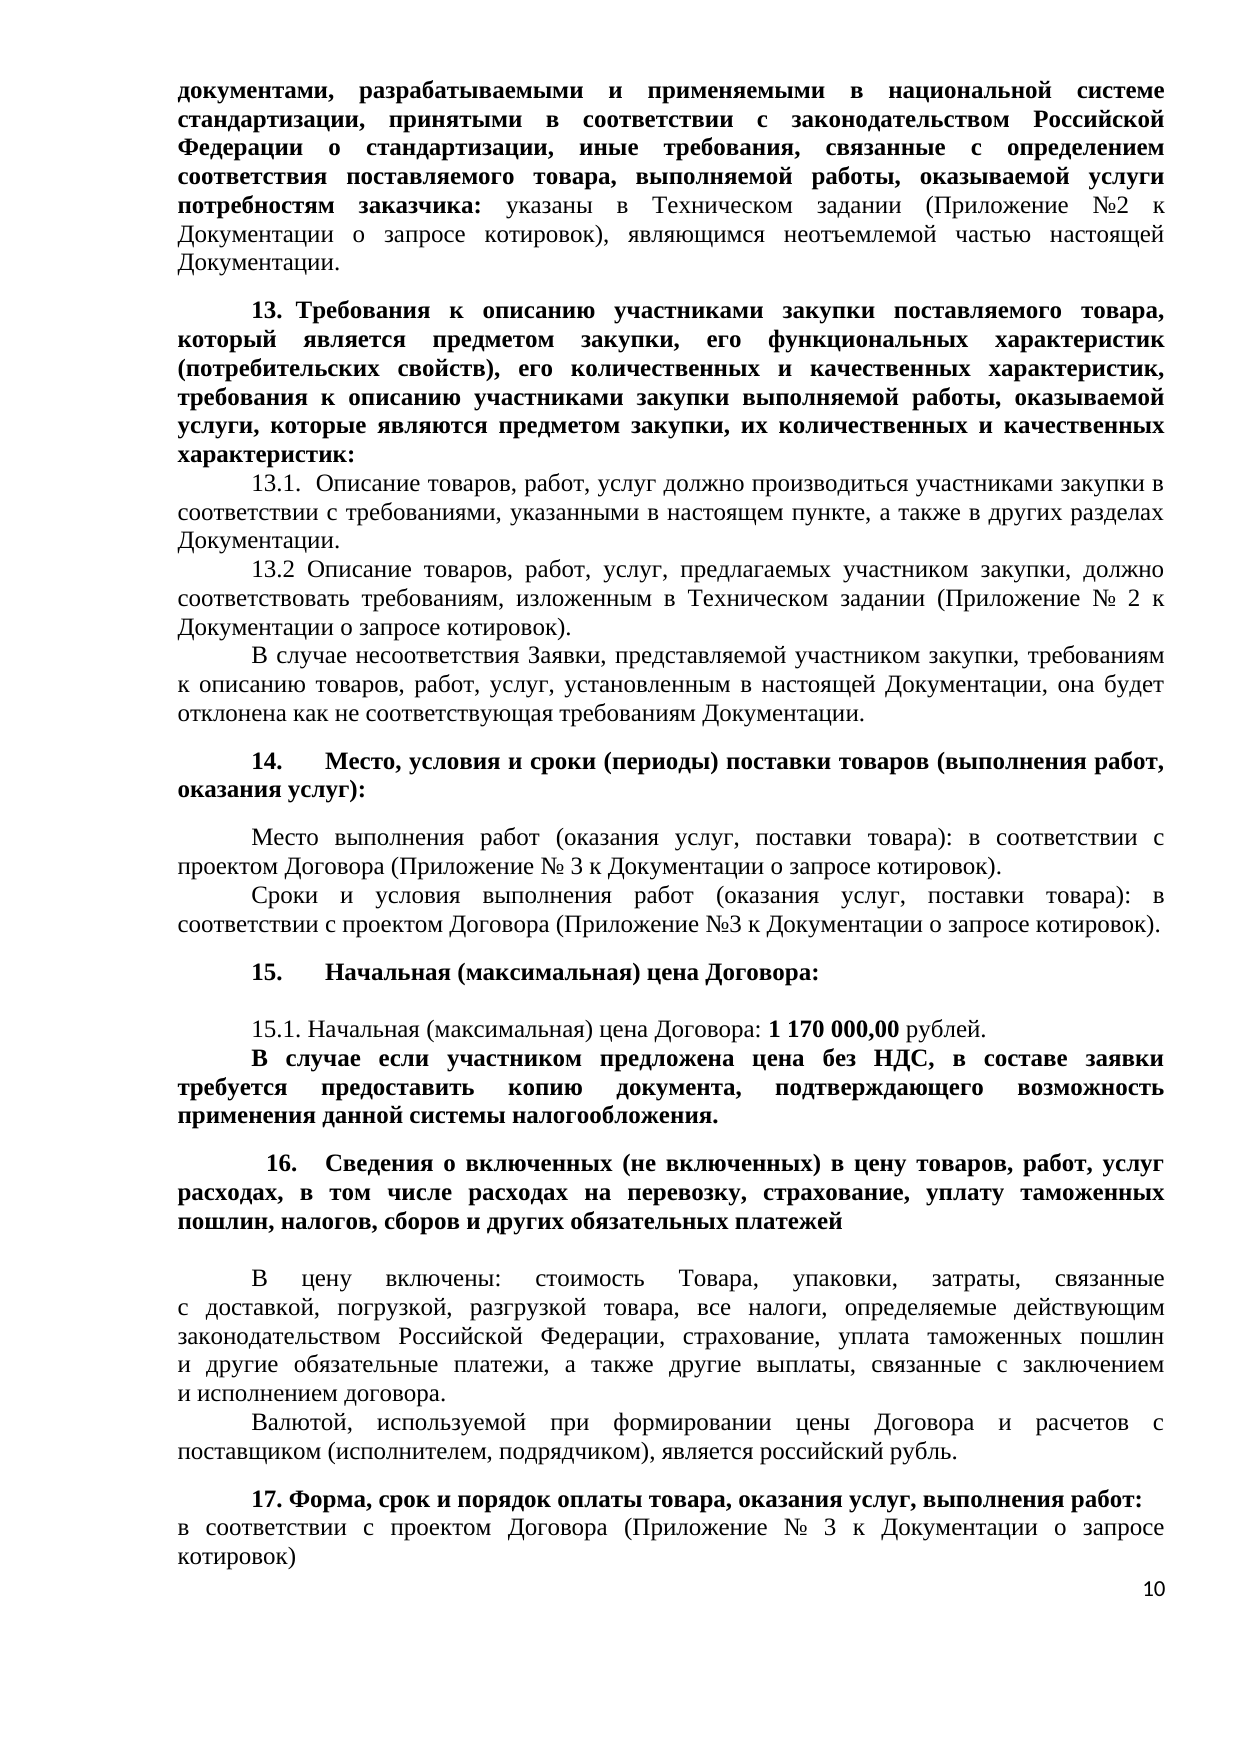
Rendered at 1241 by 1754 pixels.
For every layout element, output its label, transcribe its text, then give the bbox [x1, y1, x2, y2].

text В цену включены: стоимость Товара, упаковки, затраты, связанные с доставкой, погрузкой, разгрузкой товара, все налоги, определяемые действующим законодательством Российской Федерации, страхование, уплата таможенных пошлин и другие обязательные платежи, а также другие выплаты, связанные с заключением и исполнением договора. [177, 1263, 1165, 1407]
list Сведения о включенных (не включенных) в цену товаров, работ, услуг расходах, в том числе расходах на перевозку, страхование, уплату таможенных пошлин, налогов, сборов и других обязательных платежей [177, 1148, 1165, 1234]
text Сроки и условия выполнения работ (оказания услуг, поставки товара): в соответствии с проектом Договора (Приложение №3 к Документации о запросе котировок). [177, 880, 1165, 937]
text 17. Форма, срок и порядок оплаты товара, оказания услуг, выполнения работ: [177, 1484, 1165, 1512]
list Начальная (максимальная) цена Договора: [177, 957, 1165, 985]
text Валютой, используемой при формировании цены Договора и расчетов с поставщиком (исполнителем, подрядчиком), является российский рубль. [177, 1407, 1165, 1464]
text 15.1. Начальная (максимальная) цена Договора: 1 170 000,00 рублей. [177, 1014, 1165, 1043]
text 13.1. Описание товаров, работ, услуг должно производиться участниками закупки в соответствии с требованиями, указанными в настоящем пункте, а также в других разделах Документации. [177, 468, 1165, 554]
list Место, условия и сроки (периоды) поставки товаров (выполнения работ, оказания услуг): [177, 746, 1165, 803]
text Место выполнения работ (оказания услуг, поставки товара): в соответствии с проектом Договора (Приложение № 3 к Документации о запросе котировок). [177, 822, 1165, 880]
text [177, 75, 1165, 276]
text 13.2 Описание товаров, работ, услуг, предлагаемых участником закупки, должно соответствовать требованиям, изложенным в Техническом задании (Приложение № 2 к Документации о запросе котировок). [177, 554, 1165, 640]
text в соответствии с проектом Договора (Приложение № 3 к Документации о запросе котировок) [177, 1512, 1165, 1570]
text В случае если участником предложена цена без НДС, в составе заявки требуется предоставить копию документа, подтверждающего возможность применения данной системы налогообложения. [177, 1043, 1165, 1129]
text В случае несоответствия Заявки, представляемой участником закупки, требованиям к описанию товаров, работ, услуг, установленным в настоящей Документации, она будет отклонена как не соответствующая требованиям Документации. [177, 640, 1165, 727]
list Требования к описанию участниками закупки поставляемого товара, который является предметом закупки, его функциональных характеристик (потребительских свойств), его количественных и качественных характеристик, требования к описанию участниками закупки выполняемой работы, оказываемой услуги, которые являются предметом закупки, их количественных и качественных характеристик: [177, 295, 1165, 468]
